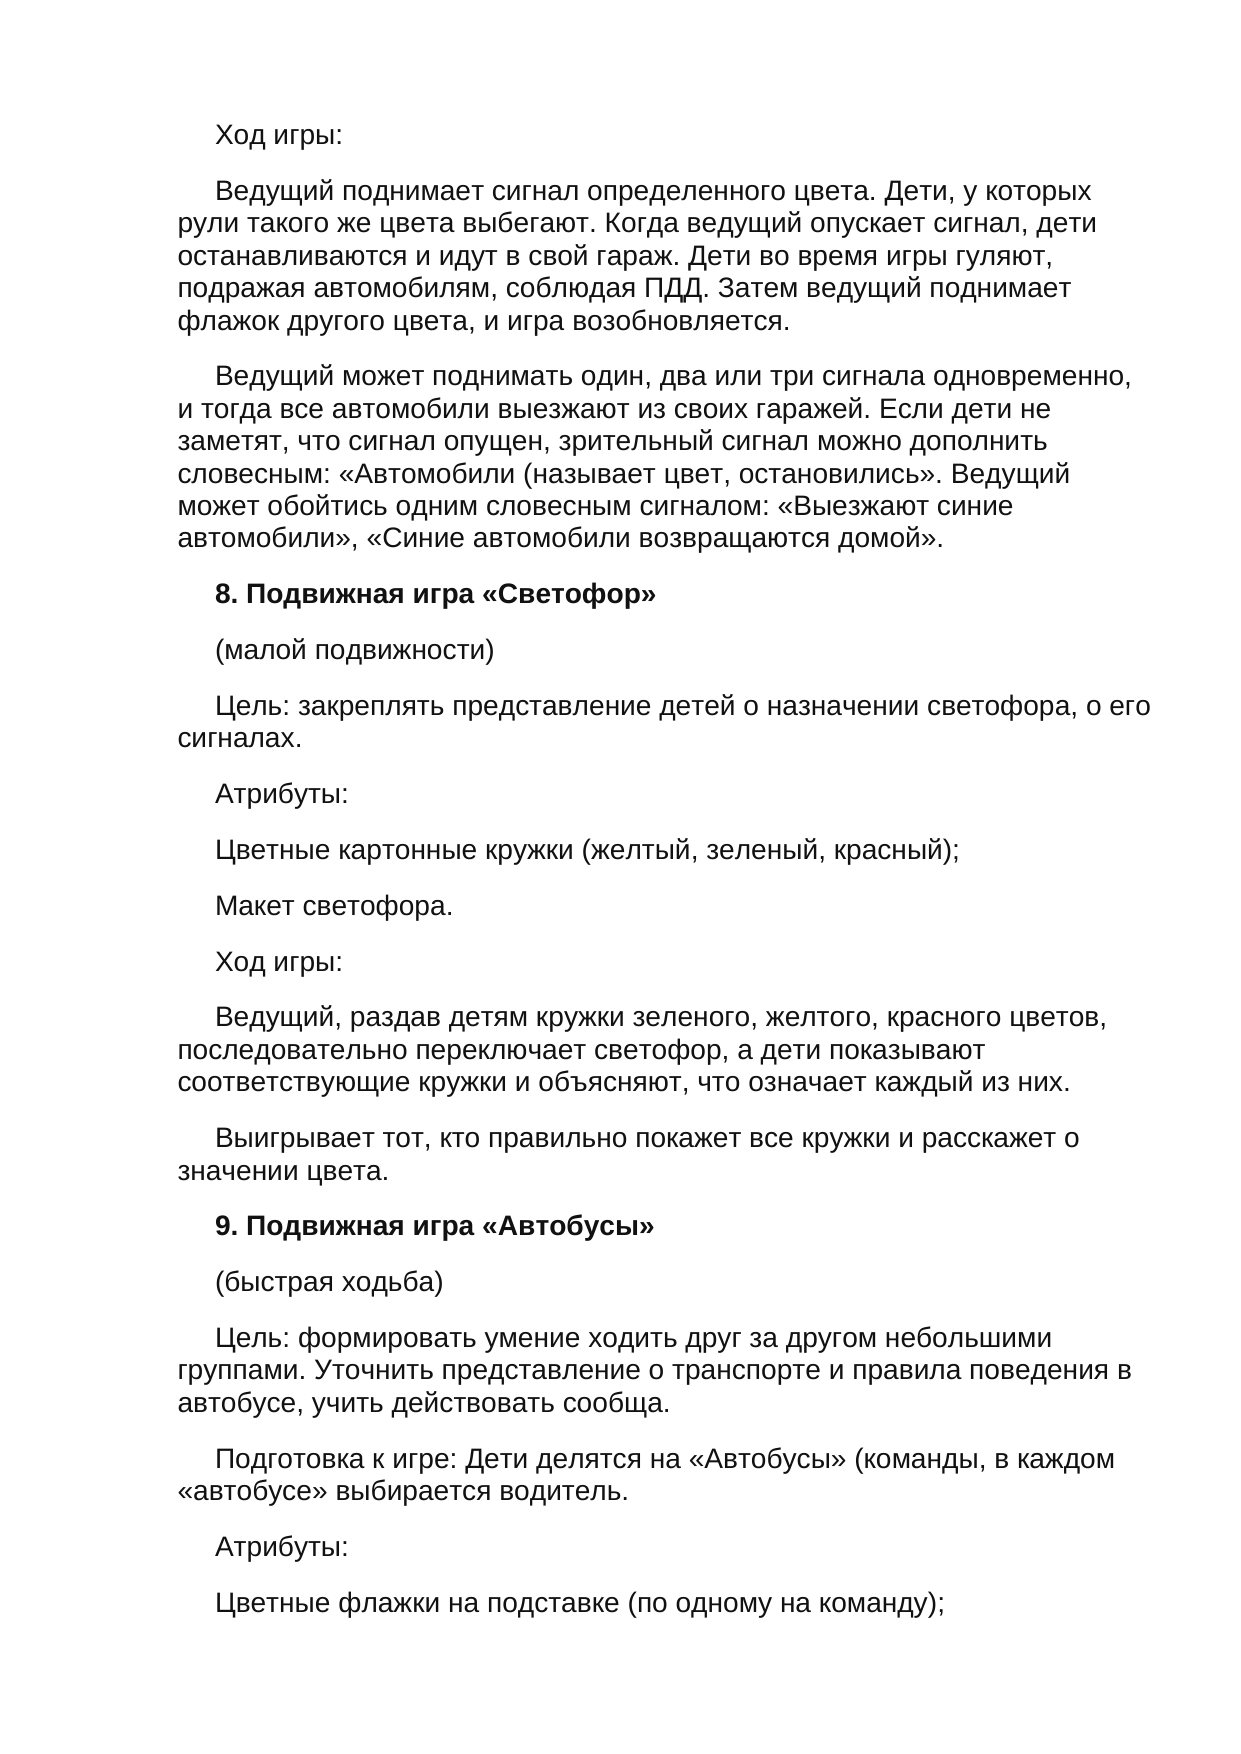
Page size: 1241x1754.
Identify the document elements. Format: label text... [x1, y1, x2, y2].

text Цель: формировать умение ходить друг за другом небольшими группами. Уточнить представление о транспорте и правила поведения в автобусе, учить действовать сообща. [177, 1321, 1152, 1418]
text (малой подвижности) [177, 633, 1152, 665]
text Ход игры: [177, 118, 1152, 151]
text Цель: закреплять представление детей о назначении светофора, о его сигналах. [177, 689, 1152, 754]
text 9. Подвижная игра «Автобусы» [177, 1209, 1152, 1242]
text Цветные картонные кружки (желтый, зеленый, красный); [177, 833, 1152, 865]
text Подготовка к игре: Дети делятся на «Автобусы» (команды, в каждом «автобусе» выбирается водитель. [177, 1442, 1152, 1506]
text Атрибуты: [177, 1530, 1152, 1562]
text Атрибуты: [177, 777, 1152, 809]
text Цветные флажки на подставке (по одному на команду); [177, 1586, 1152, 1618]
text Ведущий может поднимать один, два или три сигнала одновременно, и тогда все автомобили выезжают из своих гаражей. Если дети не заметят, что сигнал опущен, зрительный сигнал можно дополнить словесным: «Автомобили (называет цвет, остановились». Ведущий может обойтись одним словесным сигналом: «Выезжают синие автомобили», «Синие автомобили возвращаются домой». [177, 359, 1152, 554]
text 8. Подвижная игра «Светофор» [177, 577, 1152, 609]
text Макет светофора. [177, 889, 1152, 921]
text Ведущий, раздав детям кружки зеленого, желтого, красного цветов, последовательно переключает светофор, а дети показывают соответствующие кружки и объясняют, что означает каждый из них. [177, 1000, 1152, 1098]
text Ход игры: [177, 944, 1152, 977]
text Выигрывает тот, кто правильно покажет все кружки и расскажет о значении цвета. [177, 1121, 1152, 1186]
text (быстрая ходьба) [177, 1265, 1152, 1297]
text Ведущий поднимает сигнал определенного цвета. Дети, у которых рули такого же цвета выбегают. Когда ведущий опускает сигнал, дети останавливаются и идут в свой гараж. Дети во время игры гуляют, подражая автомобилям, соблюдая ПДД. Затем ведущий поднимает флажок другого цвета, и игра возобновляется. [177, 174, 1152, 336]
